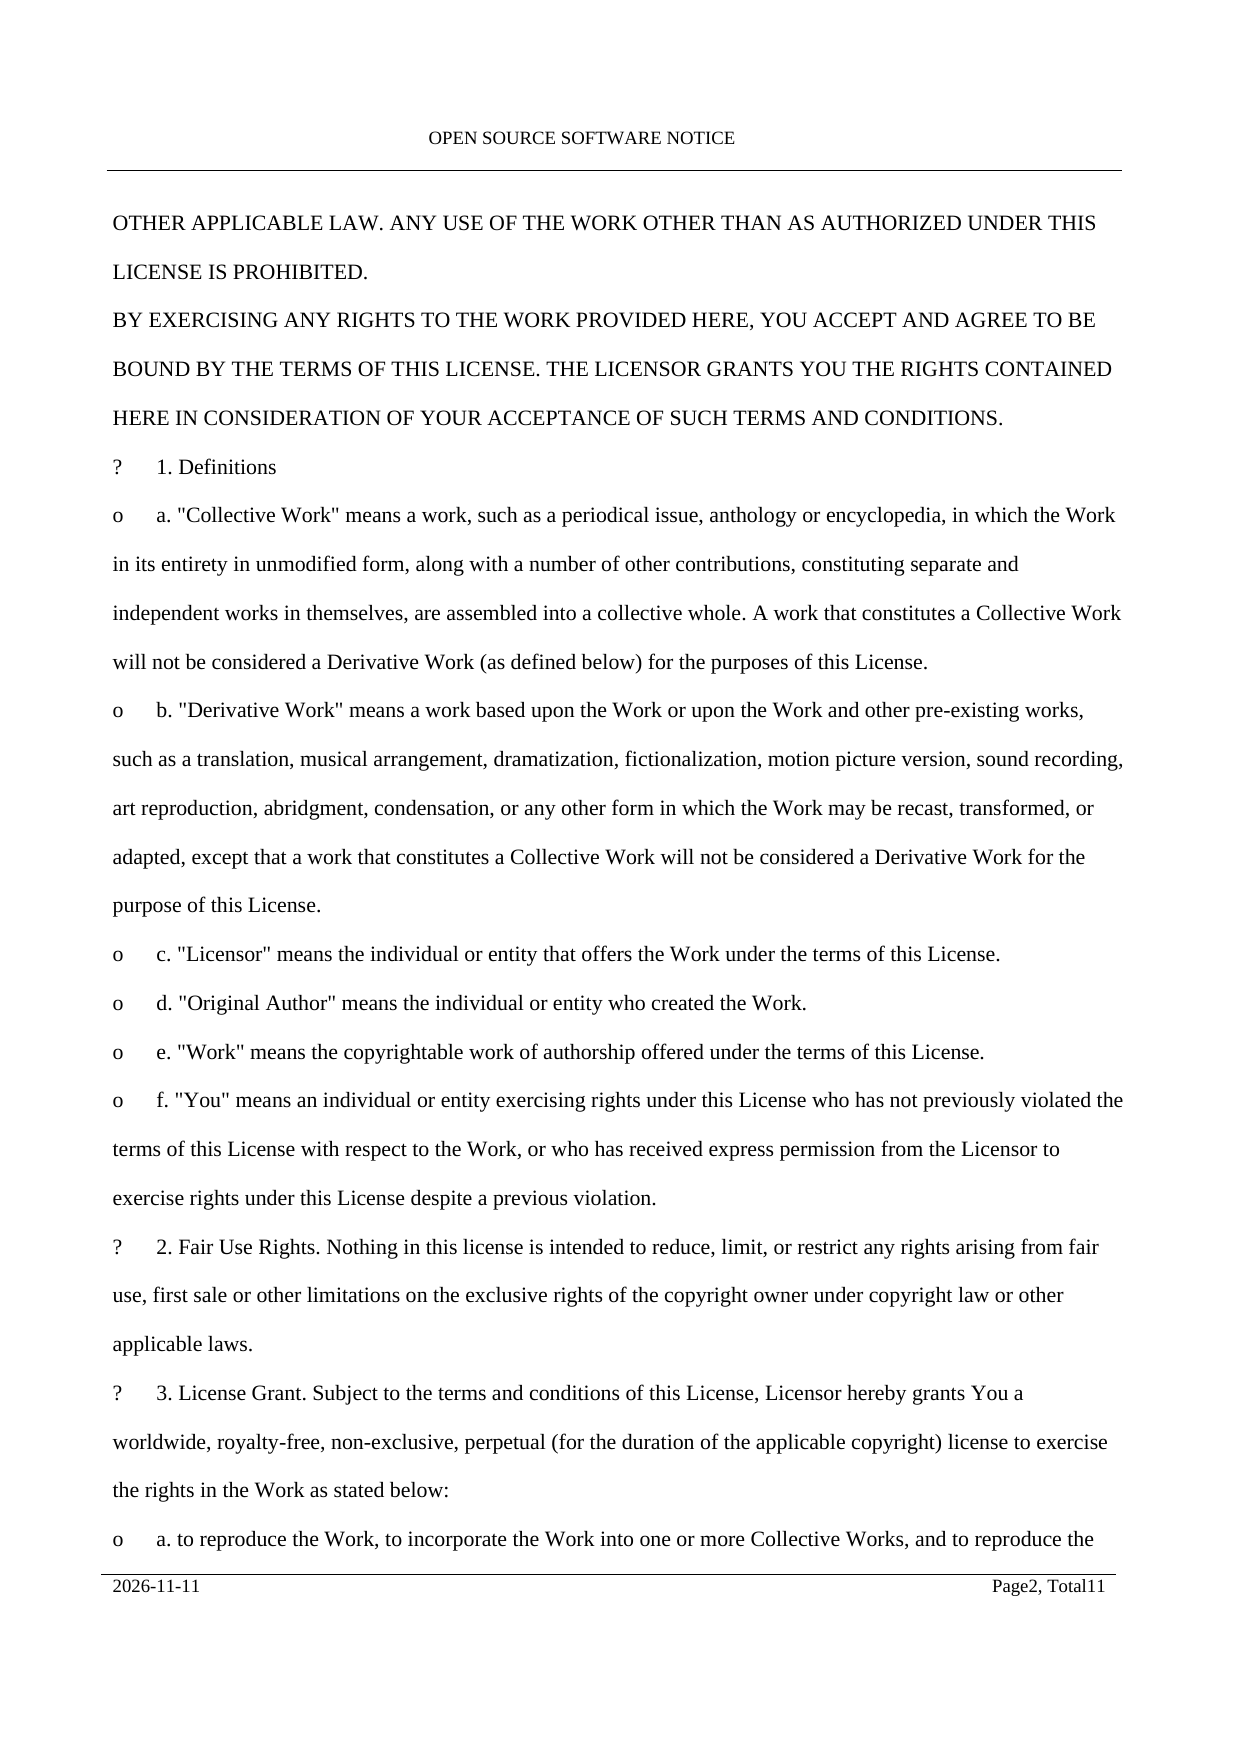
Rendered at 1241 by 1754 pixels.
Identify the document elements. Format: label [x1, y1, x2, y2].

text [112, 206, 1128, 1555]
